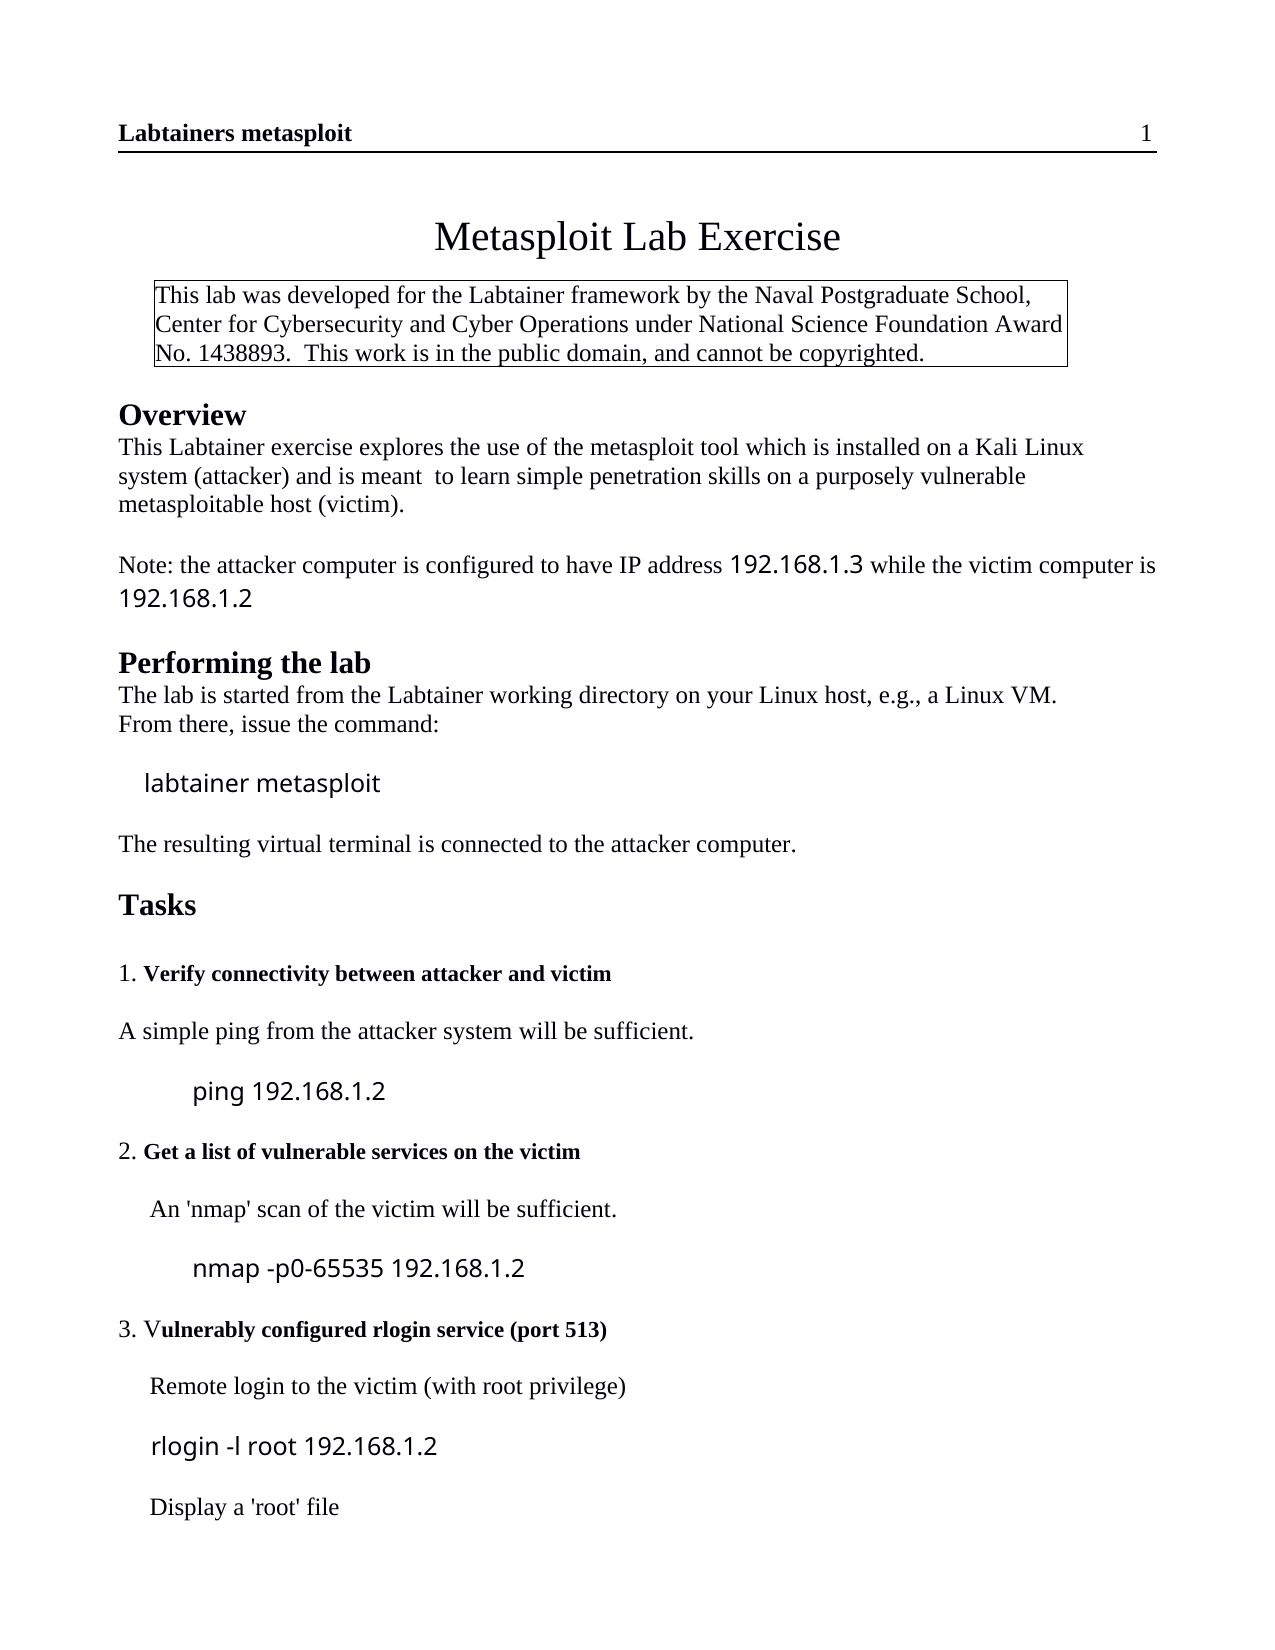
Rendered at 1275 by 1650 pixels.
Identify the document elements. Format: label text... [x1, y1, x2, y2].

text 3. Vulnerably configured rlogin service (port 513) [118, 1314, 1157, 1343]
text nmap -p0-65535 192.168.1.2 [118, 1251, 1157, 1285]
text This Labtainer exercise explores the use of the metasploit tool which is installed on a Kali Linux system (attacker) and is meant to learn simple penetration skills on a purposely vulnerable metasploitable host (victim). [118, 432, 1157, 518]
text rlogin -l root 192.168.1.2 [118, 1429, 1157, 1463]
text labtainer metasploit [118, 766, 1157, 800]
text Display a 'root' file [118, 1492, 1157, 1521]
text 1. Verify connectivity between attacker and victim [118, 958, 1157, 987]
text 2. Get a list of vulnerable services on the victim [118, 1136, 1157, 1165]
text Metasploit Lab Exercise [118, 212, 1157, 259]
text The lab is started from the Labtainer working directory on your Linux host, e.g., a Linux VM. [118, 680, 1157, 709]
text ping 192.168.1.2 [118, 1073, 1157, 1107]
text Performing the lab [118, 644, 1157, 680]
text Remote login to the victim (with root privilege) [118, 1371, 1157, 1400]
text From there, issue the command: [118, 709, 1157, 737]
text Note: the attacker computer is configured to have IP address 192.168.1.3 while the victim computer is 192.168.1.2 [118, 547, 1157, 615]
text An 'nmap' scan of the victim will be sufficient. [118, 1194, 1157, 1222]
text The resulting virtual terminal is connected to the attacker computer. [118, 829, 1157, 858]
text Tasks [118, 886, 1157, 922]
text A simple ping from the attacker system will be sufficient. [118, 1016, 1157, 1044]
text Overview [118, 396, 1157, 432]
